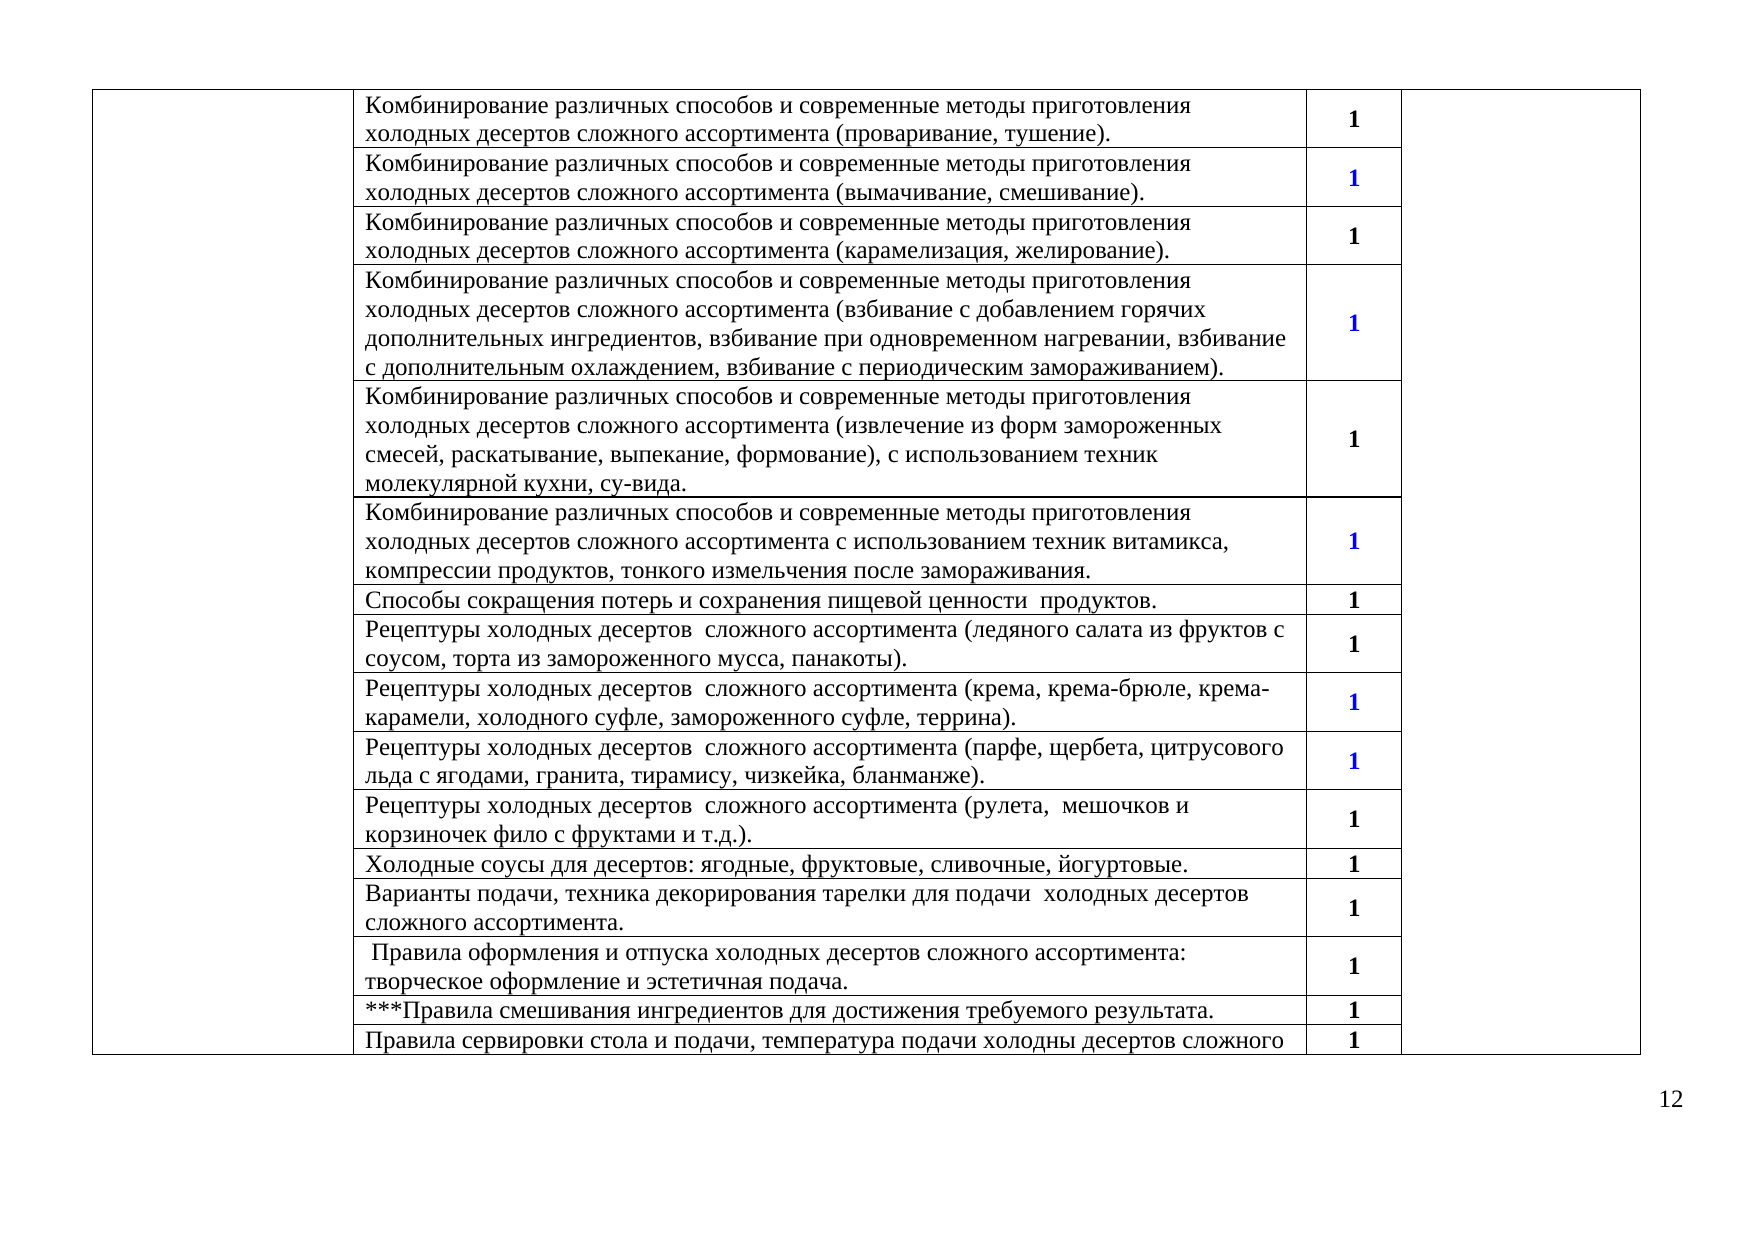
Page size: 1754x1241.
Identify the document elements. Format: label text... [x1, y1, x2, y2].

table_cell 1 [1307, 937, 1401, 994]
table_cell 1 [1307, 879, 1401, 936]
table_cell Комбинирование различных способов и современные методы приготовления холодных десертов сложного ассортимента (взбивание с добавлением горячих дополнительных ингредиентов, взбивание при одновременном нагревании, взбивание с дополнительным охлаждением, взбивание с периодическим замораживанием). [354, 265, 1306, 380]
table_cell 1 [1307, 1025, 1401, 1054]
table_cell Комбинирование различных способов и современные методы приготовления холодных десертов сложного ассортимента (проваривание, тушение). [354, 90, 1306, 147]
table_cell 1 [1307, 585, 1401, 613]
table_cell 1 [1307, 790, 1401, 848]
table_cell 1 [1307, 148, 1401, 206]
table_cell Комбинирование различных способов и современные методы приготовления холодных десертов сложного ассортимента (карамелизация, желирование). [354, 207, 1306, 264]
table_cell 1 [1307, 265, 1401, 380]
table_cell 1 [1307, 673, 1401, 731]
table_cell 1 [1307, 90, 1401, 147]
table_cell 1 [1307, 498, 1401, 584]
table_cell Комбинирование различных способов и современные методы приготовления холодных десертов сложного ассортимента с использованием техник витамикса, компрессии продуктов, тонкого измельчения после замораживания. [354, 498, 1306, 584]
table_cell Комбинирование различных способов и современные методы приготовления холодных десертов сложного ассортимента (вымачивание, смешивание). [354, 148, 1306, 206]
table_cell Варианты подачи, техника декорирования тарелки для подачи холодных десертов сложного ассортимента. [354, 879, 1306, 936]
table_cell Рецептуры холодных десертов сложного ассортимента (крема, крема-брюле, крема-карамели, холодного суфле, замороженного суфле, террина). [354, 673, 1306, 731]
table_cell 1 [1307, 207, 1401, 264]
table_cell Комбинирование различных способов и современные методы приготовления холодных десертов сложного ассортимента (извлечение из форм замороженных смесей, раскатывание, выпекание, формование), с использованием техник молекулярной кухни, су-вида. [354, 381, 1306, 496]
table_cell 1 [1307, 381, 1401, 496]
table_cell Рецептуры холодных десертов сложного ассортимента (ледяного салата из фруктов с соусом, торта из замороженного мусса, панакоты). [354, 615, 1306, 672]
table_cell Рецептуры холодных десертов сложного ассортимента (рулета, мешочков и корзиночек фило с фруктами и т.д.). [354, 790, 1306, 848]
table_cell 1 [1307, 732, 1401, 789]
table_cell Способы сокращения потерь и сохранения пищевой ценности продуктов. [354, 585, 1306, 613]
table_cell Правила оформления и отпуска холодных десертов сложного ассортимента: творческое оформление и эстетичная подача. [354, 937, 1306, 994]
table_cell 1 [1307, 849, 1401, 877]
table_cell Рецептуры холодных десертов сложного ассортимента (парфе, щербета, цитрусового льда с ягодами, гранита, тирамису, чизкейка, бланманже). [354, 732, 1306, 789]
table_cell 1 [1307, 996, 1401, 1024]
table_cell Холодные соусы для десертов: ягодные, фруктовые, сливочные, йогуртовые. [354, 849, 1306, 877]
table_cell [354, 1025, 1306, 1054]
table_cell ***Правила смешивания ингредиентов для достижения требуемого результата. [354, 996, 1306, 1024]
table_cell 1 [1307, 615, 1401, 672]
